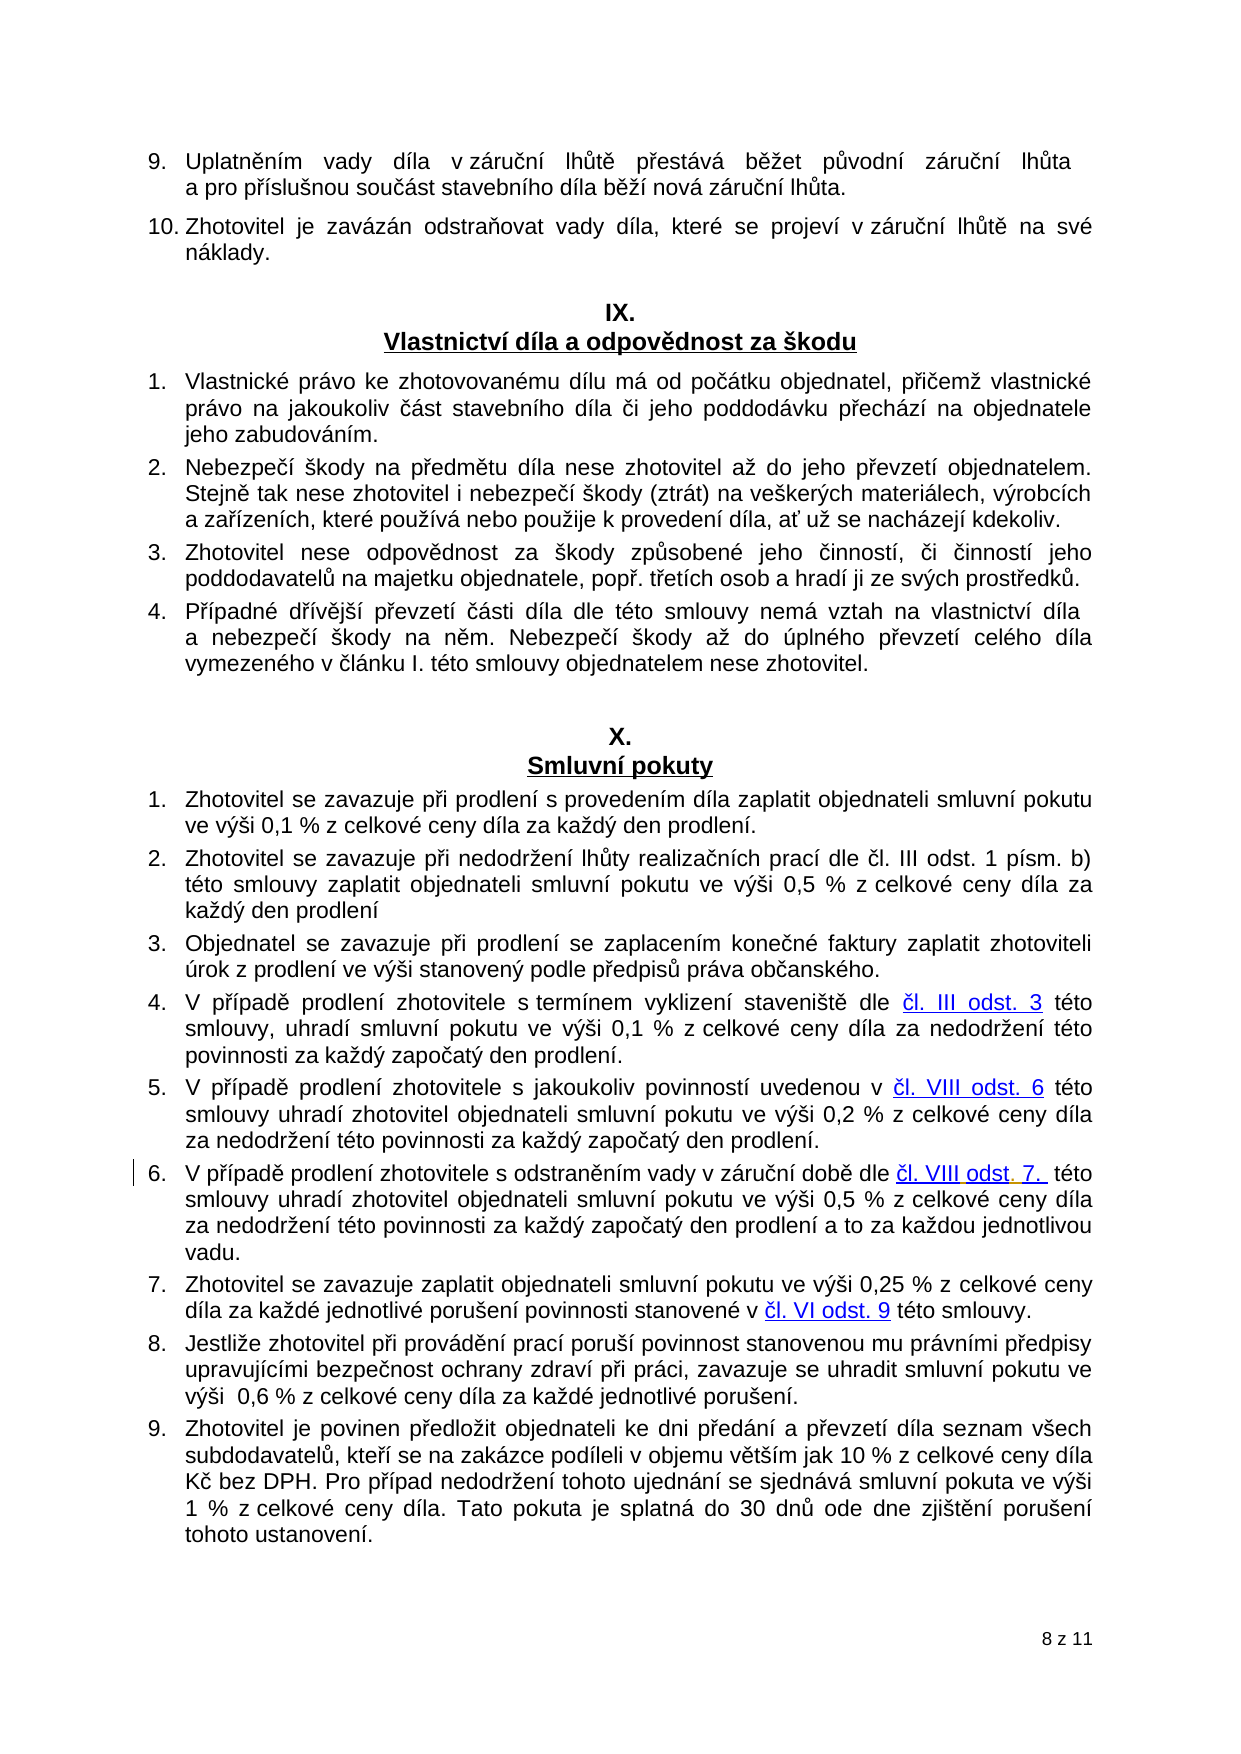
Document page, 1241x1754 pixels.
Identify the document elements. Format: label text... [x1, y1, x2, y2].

list V případě prodlení zhotovitele s termínem vyklizení staveniště dle čl. III odst. 3 této smlouvy, uhradí smluvní pokutu ve výši 0,1 % z celkové ceny díla za nedodržení této povinnosti za každý započatý den prodlení. [148, 989, 1093, 1068]
list Objednatel se zavazuje při prodlení se zaplacením konečné faktury zaplatit zhotoviteli úrok z prodlení ve výši stanovený podle předpisů práva občanského. [148, 930, 1093, 983]
list V případě prodlení zhotovitele s odstraněním vady v záruční době dle čl. VIIIodst7. této smlouvy uhradí zhotovitel objednateli smluvní pokutu ve výši 0,5 % z celkové ceny díla za nedodržení této povinnosti za každý započatý den prodlení a to za každou jednotlivou vadu. [148, 1159, 1093, 1265]
list Zhotovitel se zavazuje při nedodržení lhůty realizačních prací dle čl. III odst. 1 písm. b) této smlouvy zaplatit objednateli smluvní pokutu ve výši 0,5 % z celkové ceny díla za každý den prodlení [148, 844, 1093, 924]
list Zhotovitel je povinen předložit objednateli ke dni předání a převzetí díla seznam všech subdodavatelů, kteří se na zakázce podíleli v objemu větším jak 10 % z celkové ceny díla Kč bez DPH. Pro případ nedodržení tohoto ujednání se sjednává smluvní pokuta ve výši 1 % z celkové ceny díla. Tato pokuta je splatná do 30 dnů ode dne zjištění porušení tohoto ustanovení. [148, 1415, 1093, 1547]
list Uplatněním vady díla v záruční lhůtě přestává běžet původní záruční lhůta a pro příslušnou součást stavebního díla běží nová záruční lhůta. [148, 148, 1093, 200]
subtitle Vlastnictví díla a odpovědnost za škodu [148, 327, 1093, 356]
list V případě prodlení zhotovitele s jakoukoliv povinností uvedenou v čl. VIII odst. 6 této smlouvy uhradí zhotovitel objednateli smluvní pokutu ve výši 0,2 % z celkové ceny díla za nedodržení této povinnosti za každý započatý den prodlení. [148, 1074, 1093, 1153]
list Nebezpečí škody na předmětu díla nese zhotovitel až do jeho převzetí objednatelem. Stejně tak nese zhotovitel i nebezpečí škody (ztrát) na veškerých materiálech, výrobcích a zařízeních, které používá nebo použije k provedení díla, ať už se nacházejí kdekoliv. [148, 453, 1093, 532]
list Zhotovitel nese odpovědnost za škody způsobené jeho činností, či činností jeho poddodavatelů na majetku objednatele, popř. třetích osob a hradí ji ze svých prostředků. [148, 539, 1093, 591]
list Vlastnické právo ke zhotovovanému dílu má od počátku objednatel, přičemž vlastnické právo na jakoukoliv část stavebního díla či jeho poddodávku přechází na objednatele jeho zabudováním. [148, 368, 1093, 447]
subtitle Smluvní pokuty [148, 751, 1093, 779]
list Jestliže zhotovitel při provádění prací poruší povinnost stanovenou mu právními předpisy upravujícími bezpečnost ochrany zdraví při práci, zavazuje se uhradit smluvní pokutu ve výši 0,6 % z celkové ceny díla za každé jednotlivé porušení. [148, 1330, 1093, 1409]
subtitle IX. [148, 298, 1093, 327]
list Zhotovitel se zavazuje zaplatit objednateli smluvní pokutu ve výši 0,25 % z celkové ceny díla za každé jednotlivé porušení povinnosti stanovené v čl. VI odst. 9 této smlouvy. [148, 1271, 1093, 1324]
list Zhotovitel je zavázán odstraňovat vady díla, které se projeví v záruční lhůtě na své náklady. [148, 213, 1093, 266]
list Zhotovitel se zavazuje při prodlení s provedením díla zaplatit objednateli smluvní pokutu ve výši 0,1 % z celkové ceny díla za každý den prodlení. [148, 786, 1093, 838]
list Případné dřívější převzetí části díla dle této smlouvy nemá vztah na vlastnictví díla a nebezpečí škody na něm. Nebezpečí škody až do úplného převzetí celého díla vymezeného v článku I. této smlouvy objednatelem nese zhotovitel. [148, 598, 1093, 677]
subtitle X. [148, 722, 1093, 751]
